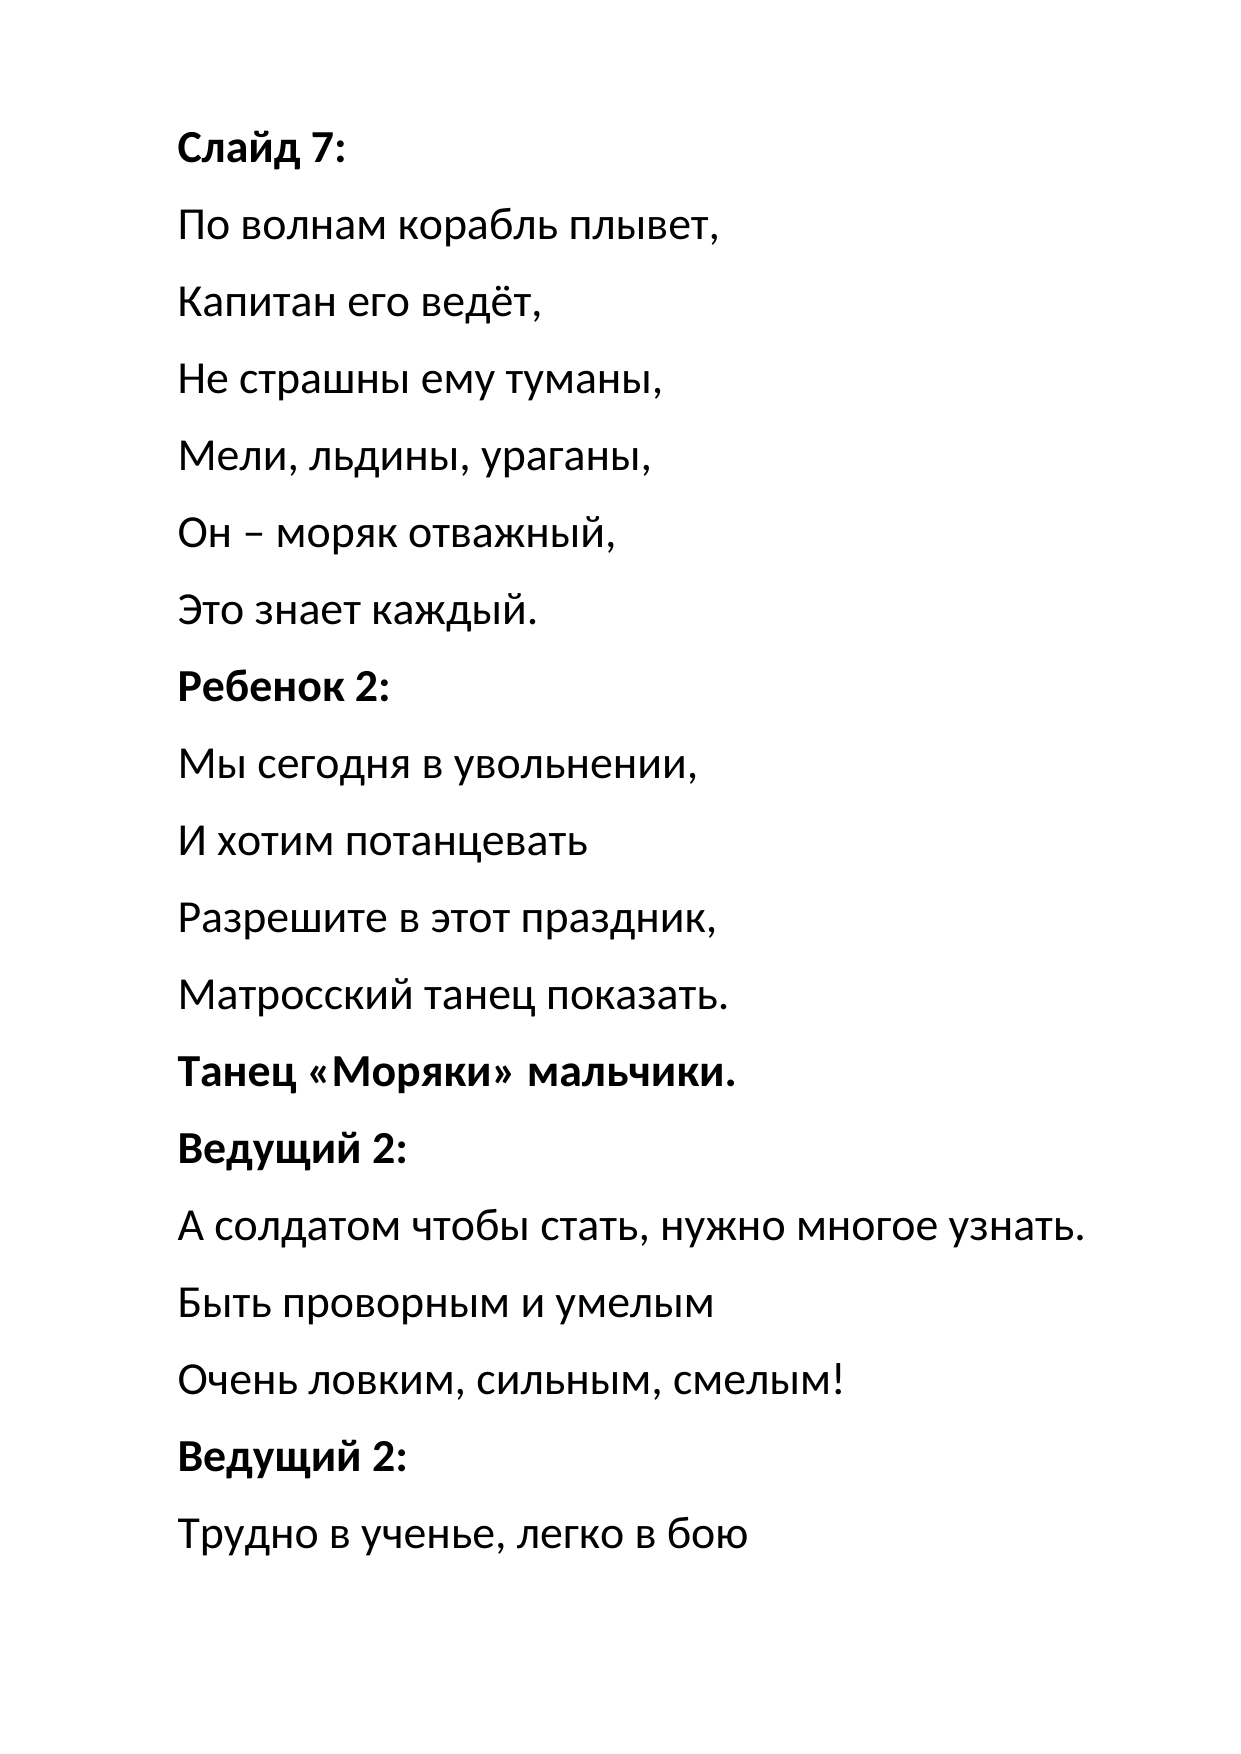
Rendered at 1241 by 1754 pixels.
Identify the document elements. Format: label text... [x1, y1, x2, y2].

text Мы сегодня в увольнении, [177, 734, 1152, 790]
text Разрешите в этот праздник, [177, 888, 1152, 944]
text Танец «Моряки» мальчики. [177, 1042, 1152, 1098]
text Не страшны ему туманы, [177, 349, 1152, 405]
text По волнам корабль плывет, [177, 195, 1152, 251]
text И хотим потанцевать [177, 811, 1152, 867]
text А солдатом чтобы стать, нужно многое узнать. [177, 1196, 1152, 1252]
text Капитан его ведёт, [177, 272, 1152, 328]
text Ребенок 2: [177, 657, 1152, 713]
text Быть проворным и умелым [177, 1273, 1152, 1329]
text Он – моряк отважный, [177, 503, 1152, 559]
text Слайд 7: [177, 118, 1152, 174]
text Матросский танец показать. [177, 965, 1152, 1021]
text Ведущий 2: [177, 1119, 1152, 1175]
text Ведущий 2: [177, 1427, 1152, 1483]
text Это знает каждый. [177, 580, 1152, 636]
text Очень ловким, сильным, смелым! [177, 1350, 1152, 1406]
text Трудно в ученье, легко в бою [177, 1504, 1152, 1560]
text Мели, льдины, ураганы, [177, 426, 1152, 482]
